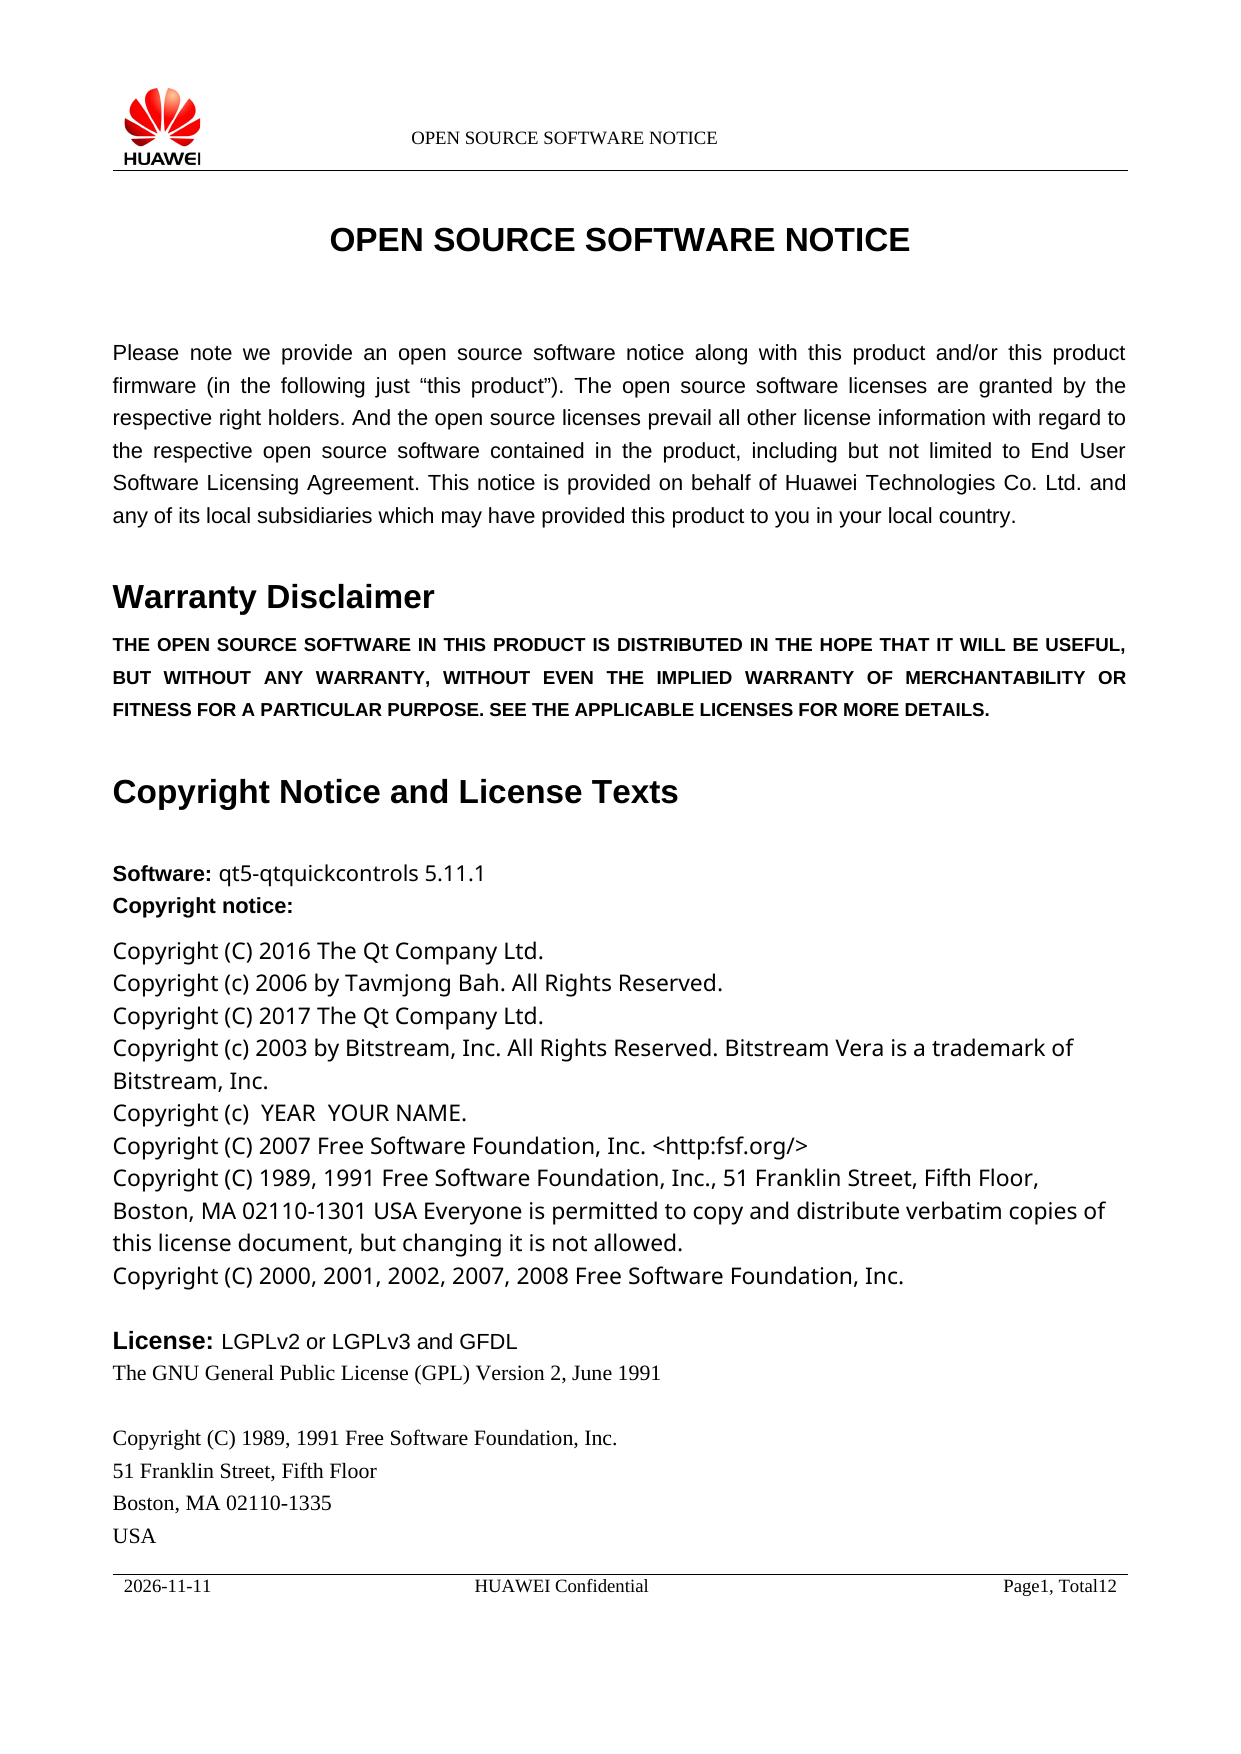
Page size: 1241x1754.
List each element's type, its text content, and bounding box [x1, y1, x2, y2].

text Copyright notice: [112, 889, 1128, 921]
text Copyright Notice and License Texts [112, 759, 1128, 824]
text Warranty Disclaimer [112, 564, 1128, 629]
text Copyright (C) 2016 The Qt Company Ltd. Copyright (c) 2006 by Tavmjong Bah. All Rights Reserved. Copyright (C) 2017 The Qt Company Ltd. Copyright (c) 2003 by Bitstream, Inc. All Rights Reserved. Bitstream Vera is a trademark of Bitstream, Inc. Copyright (c) YEAR YOUR NAME. Copyright (C) 2007 Free Software Foundation, Inc. <http:fsf.org/> Copyright (C) 1989, 1991 Free Software Foundation, Inc., 51 Franklin Street, Fifth Floor, Boston, MA 02110-1301 USA Everyone is permitted to copy and distribute verbatim copies of this license document, but changing it is not allowed. Copyright (C) 2000, 2001, 2002, 2007, 2008 Free Software Foundation, Inc. [112, 934, 1128, 1324]
text Please note we provide an open source software notice along with this product and/or this product firmware (in the following just “this product”). The open source software licenses are granted by the respective right holders. And the open source licenses prevail all other license information with regard to the respective open source software contained in the product, including but not limited to End User Software Licensing Agreement. This notice is provided on behalf of Huawei Technologies Co. Ltd. and any of its local subsidiaries which may have provided this product to you in your local country. [112, 336, 1128, 531]
text License: LGPLv2 or LGPLv3 and GFDL [112, 1324, 1128, 1356]
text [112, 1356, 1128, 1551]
picture [124, 88, 201, 165]
title Software: qt5-qtquickcontrols 5.11.1 [112, 856, 1128, 889]
text The open source software in this product is distributed in the hope that it will be useful, but WITHOUT ANY WARRANTY, without even the implied warranty of MERCHANTABILITY or FITNESS FOR A PARTICULAR PURPOSE. See the applicable licenses for more details. [112, 629, 1128, 726]
text OPEN SOURCE SOFTWARE NOTICE [112, 206, 1128, 271]
